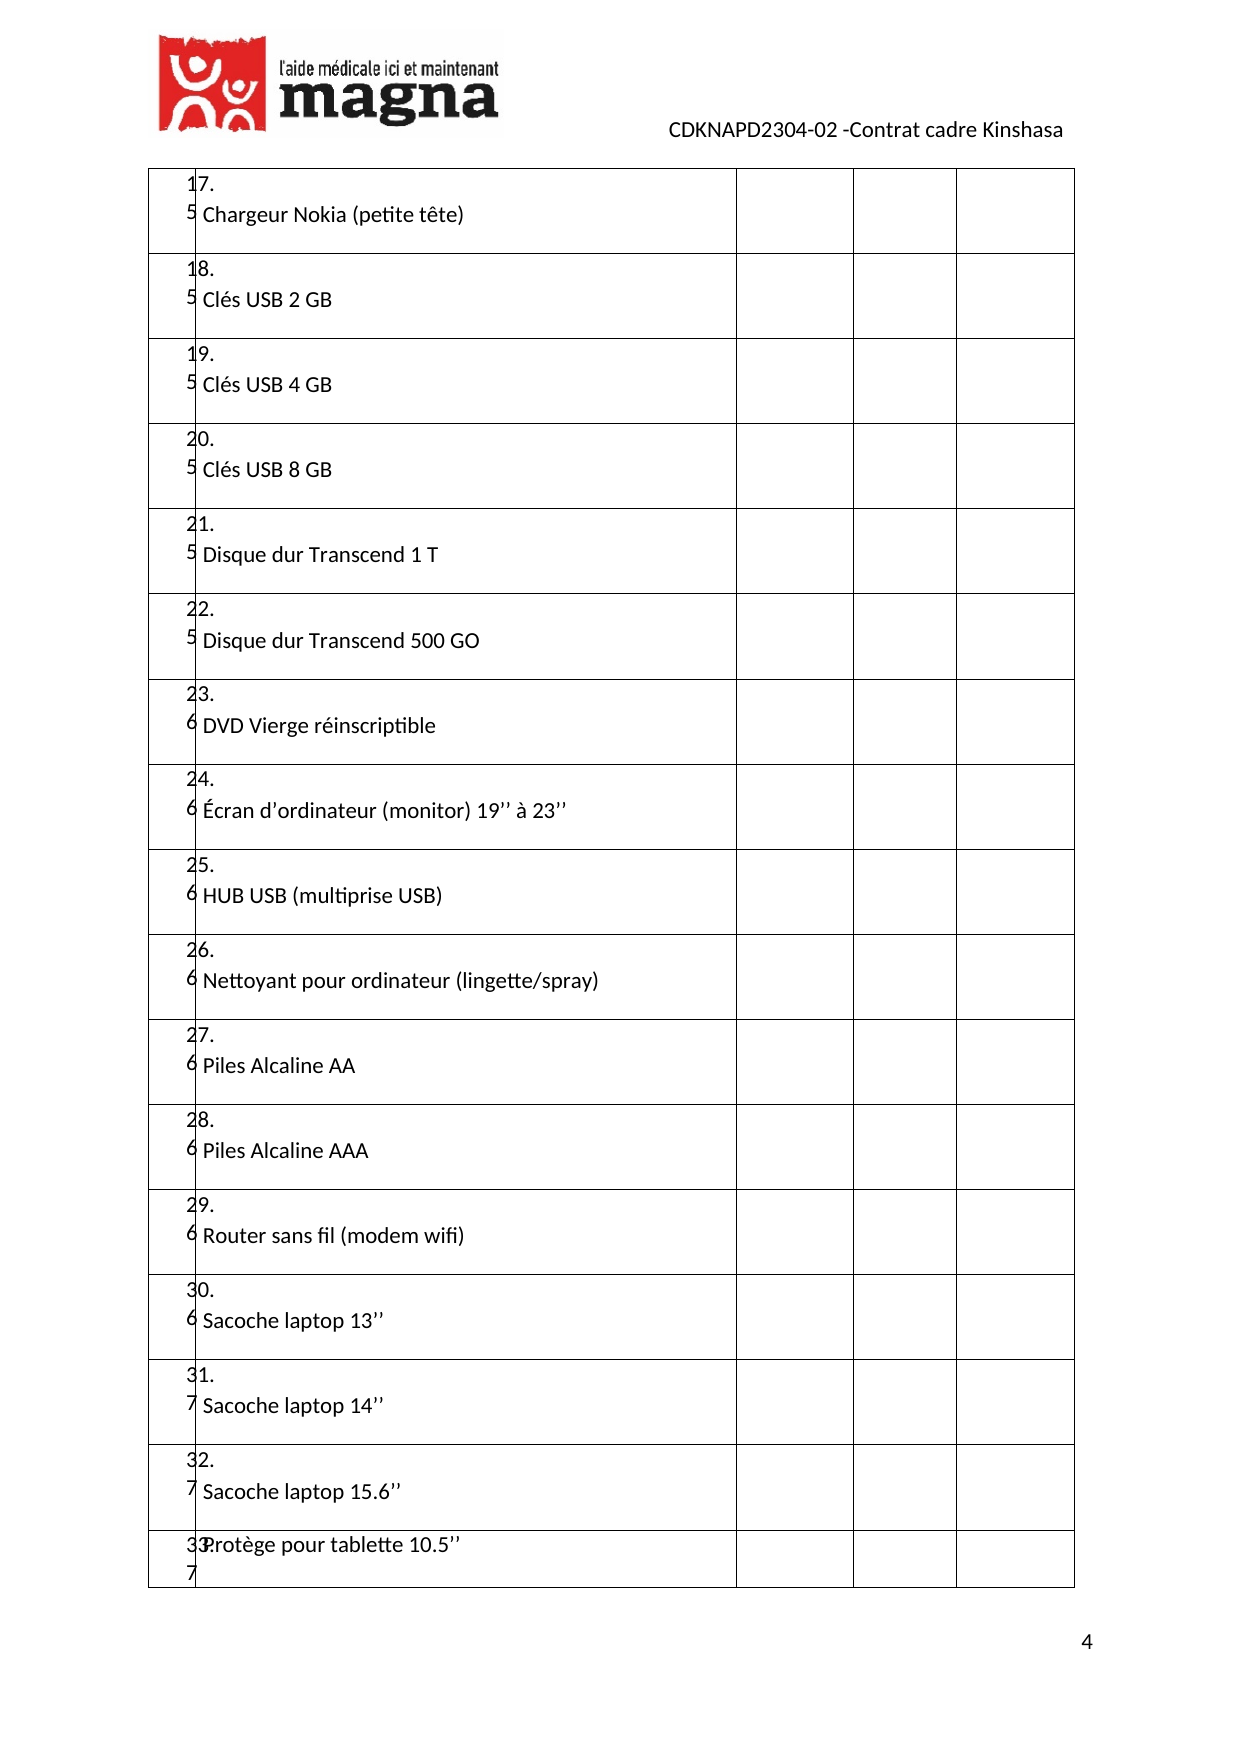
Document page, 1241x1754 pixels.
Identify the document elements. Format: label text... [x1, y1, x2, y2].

table_cell [957, 1360, 1074, 1444]
table_cell [737, 765, 853, 849]
table_cell Clés USB 4 GB [196, 339, 736, 423]
table_cell Piles Alcaline AA [196, 1020, 736, 1104]
table_cell Sacoche laptop 14’’ [196, 1360, 736, 1444]
table_cell [737, 1275, 853, 1359]
table_cell 57 [149, 424, 195, 508]
table_cell [737, 1020, 853, 1104]
table_cell 68 [149, 1190, 195, 1274]
table_cell 60 [149, 680, 195, 763]
table_cell [854, 169, 956, 253]
table_cell [957, 680, 1074, 763]
table_cell 62 [149, 850, 195, 934]
table_cell [957, 254, 1074, 338]
table_cell Disque dur Transcend 500 GO [196, 594, 736, 678]
table_cell [737, 169, 853, 253]
table_cell [854, 1020, 956, 1104]
table_cell [854, 935, 956, 1019]
table_cell [957, 1105, 1074, 1189]
table_cell [957, 509, 1074, 593]
table_cell Sacoche laptop 13’’ [196, 1275, 736, 1359]
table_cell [196, 1531, 736, 1587]
table_cell [737, 1105, 853, 1189]
table_cell 55 [149, 254, 195, 338]
table_cell [737, 509, 853, 593]
table_cell Piles Alcaline AAA [196, 1105, 736, 1189]
table_cell [957, 1275, 1074, 1359]
table_cell 72 [149, 1531, 195, 1587]
table_cell [957, 1020, 1074, 1104]
table_cell 56 [149, 339, 195, 423]
table_cell [957, 1531, 1074, 1587]
table_cell [854, 1360, 956, 1444]
table_cell [854, 1445, 956, 1529]
table_cell [737, 424, 853, 508]
table_cell 65 [149, 1020, 195, 1104]
table_cell Chargeur Nokia (petite tête) [196, 169, 736, 253]
table_cell DVD Vierge réinscriptible [196, 680, 736, 763]
table_cell [737, 850, 853, 934]
table_cell [957, 765, 1074, 849]
table_cell Disque dur Transcend 1 T [196, 509, 736, 593]
table_cell [854, 1531, 956, 1587]
table_cell [854, 254, 956, 338]
table_cell [737, 594, 853, 678]
table_cell Nettoyant pour ordinateur (lingette/spray) [196, 935, 736, 1019]
table_cell 61 [149, 765, 195, 849]
table_cell [957, 850, 1074, 934]
table_cell [854, 339, 956, 423]
table_cell [737, 1531, 853, 1587]
table_cell [737, 1445, 853, 1529]
table_cell 59 [149, 594, 195, 678]
table_cell 54 [149, 169, 195, 253]
table_cell Sacoche laptop 15.6’’ [196, 1445, 736, 1529]
table_cell 64 [149, 935, 195, 1019]
table_cell 58 [149, 509, 195, 593]
table_cell [737, 1190, 853, 1274]
table_cell 71 [149, 1445, 195, 1529]
table_cell [737, 339, 853, 423]
table_cell [737, 935, 853, 1019]
table_cell Écran d’ordinateur (monitor) 19’’ à 23’’ [196, 765, 736, 849]
table_cell [854, 1275, 956, 1359]
table_cell [957, 424, 1074, 508]
table_cell Router sans fil (modem wifi) [196, 1190, 736, 1274]
table_cell [957, 935, 1074, 1019]
table_cell [737, 680, 853, 763]
table_cell HUB USB (multiprise USB) [196, 850, 736, 934]
table_cell 66 [149, 1105, 195, 1189]
table_cell [854, 765, 956, 849]
picture [147, 29, 504, 138]
table_cell [957, 1190, 1074, 1274]
table_cell [737, 254, 853, 338]
table_cell [957, 339, 1074, 423]
table_cell 69 [149, 1275, 195, 1359]
table_cell 70 [149, 1360, 195, 1444]
table_cell Clés USB 2 GB [196, 254, 736, 338]
table_cell [957, 594, 1074, 678]
table_cell [854, 680, 956, 763]
table_cell [854, 1105, 956, 1189]
table_cell [854, 594, 956, 678]
table_cell [737, 1360, 853, 1444]
table_cell [854, 850, 956, 934]
table_cell [854, 424, 956, 508]
table_cell [957, 1445, 1074, 1529]
table_cell [957, 169, 1074, 253]
table_cell [854, 1190, 956, 1274]
table_cell [854, 509, 956, 593]
table_cell Clés USB 8 GB [196, 424, 736, 508]
